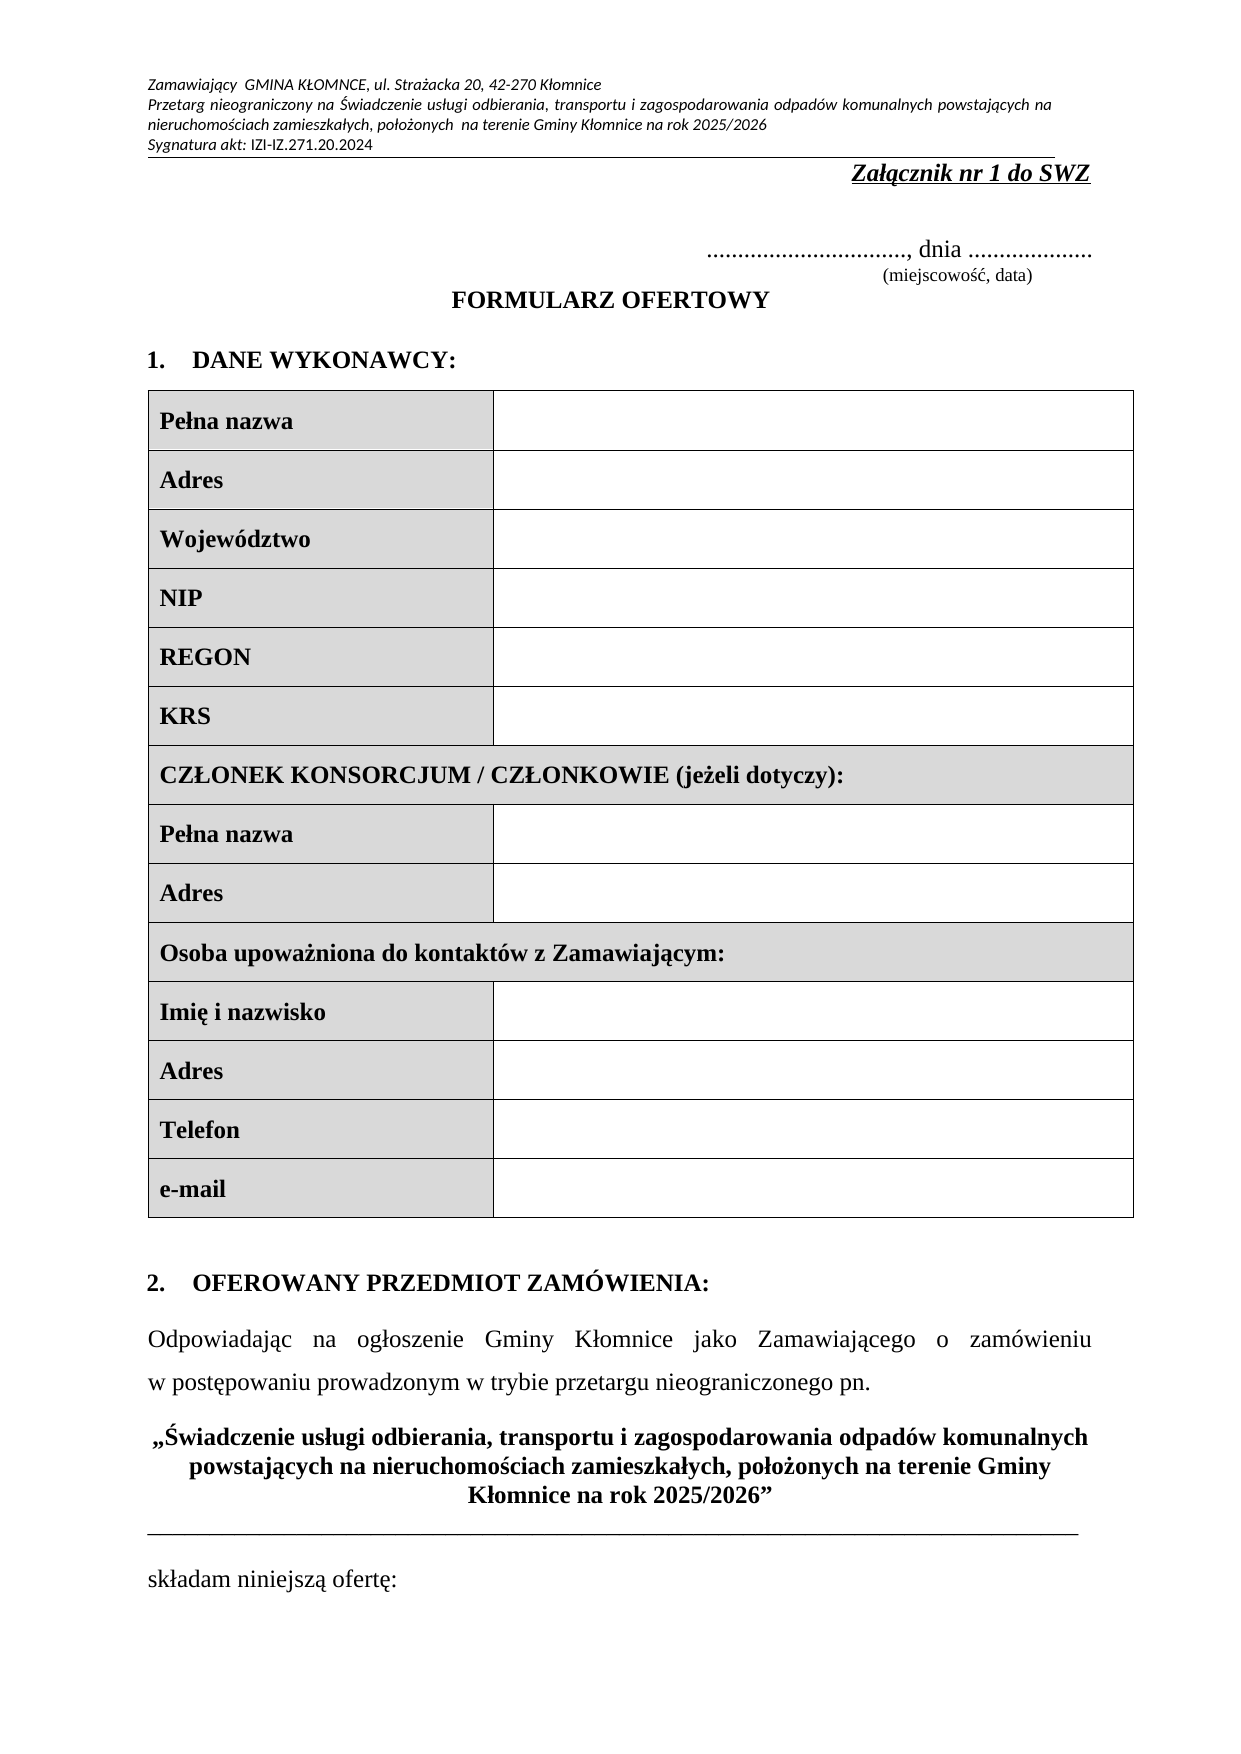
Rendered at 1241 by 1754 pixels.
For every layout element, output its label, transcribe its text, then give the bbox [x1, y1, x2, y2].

list składam niniejszą ofertę: [148, 1564, 1093, 1593]
table_cell Imię i nazwisko [149, 982, 493, 1040]
list OFEROWANY PRZEDMIOT ZAMÓWIENIA: [146, 1268, 1093, 1297]
list DANE WYKONAWCY: [146, 345, 1093, 374]
table_cell Adres [149, 451, 493, 508]
table_cell Pełna nazwa [149, 805, 493, 863]
table_cell [494, 1100, 1133, 1158]
text „Świadczenie usługi odbierania, transportu i zagospodarowania odpadów komunalnych powstających na nieruchomościach zamieszkałych, położonych na terenie Gminy Kłomnice na rok 2025/2026” [148, 1422, 1093, 1509]
table_cell NIP [149, 569, 493, 627]
text ................................, dnia .................... [148, 234, 1093, 263]
table_cell Telefon [149, 1100, 493, 1158]
table_cell CZŁONEK KONSORCJUM / CZŁONKOWIE (jeżeli dotyczy): [149, 746, 1133, 804]
text FORMULARZ OFERTOWY [129, 285, 1093, 314]
table_cell Adres [149, 864, 493, 922]
table_cell [494, 1041, 1133, 1099]
table_cell [494, 982, 1133, 1040]
table_cell [494, 805, 1133, 863]
table_cell e-mail [149, 1159, 493, 1217]
text (miejscowość, data) [748, 263, 1093, 285]
table_cell Adres [149, 1041, 493, 1099]
table_cell [494, 1159, 1133, 1217]
table_cell [494, 510, 1133, 568]
list Odpowiadając na ogłoszenie Gminy Kłomnice jako Zamawiającego o zamówieniu w postępowaniu prowadzonym w trybie przetargu nieograniczonego pn. [148, 1324, 1093, 1396]
table_cell Osoba upoważniona do kontaktów z Zamawiającym: [149, 923, 1133, 981]
table_cell Województwo [149, 510, 493, 568]
table_header Pełna nazwa [149, 391, 493, 449]
table_cell KRS [149, 687, 493, 745]
table_header [494, 391, 1133, 449]
text Załącznik nr 1 do SWZ [148, 158, 1093, 187]
table_cell [494, 687, 1133, 745]
table_cell [494, 864, 1133, 922]
table_cell [494, 451, 1133, 508]
table_cell [494, 628, 1133, 686]
table_cell REGON [149, 628, 493, 686]
table_cell [494, 569, 1133, 627]
